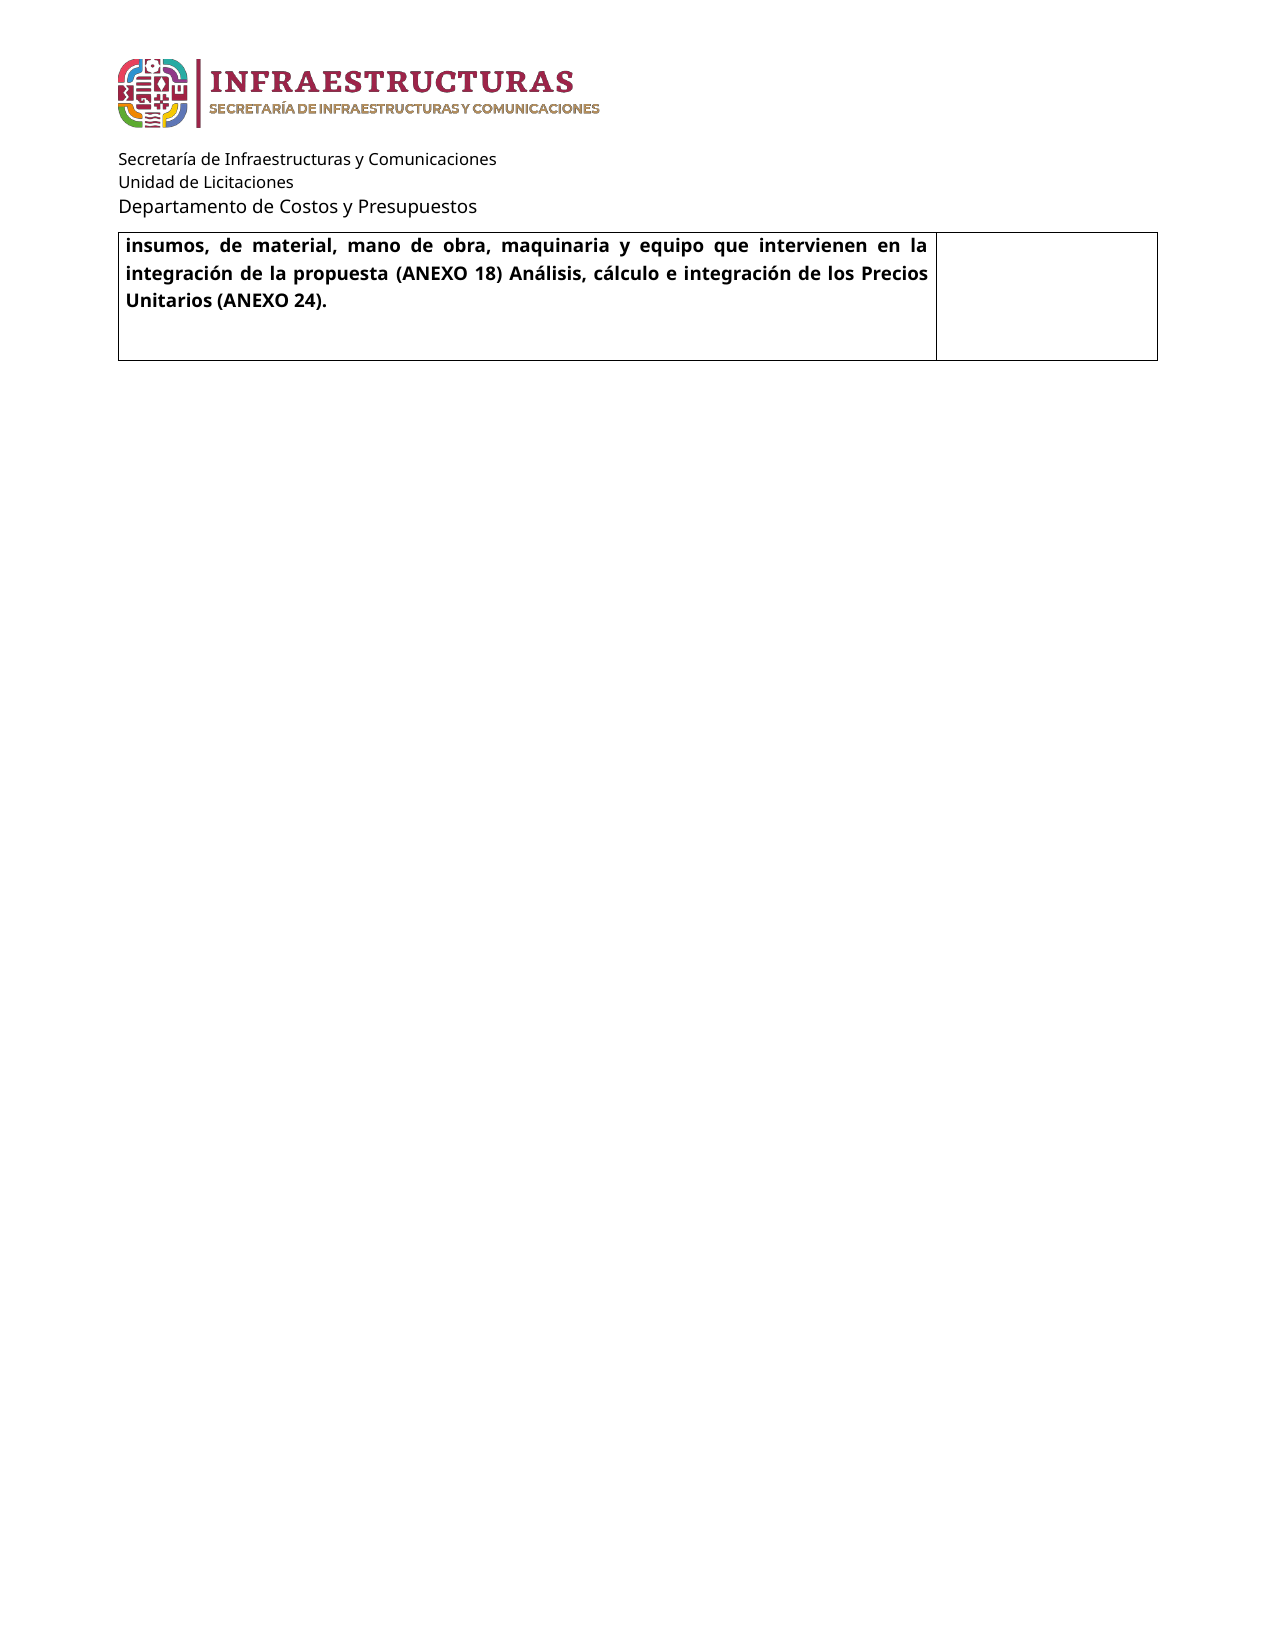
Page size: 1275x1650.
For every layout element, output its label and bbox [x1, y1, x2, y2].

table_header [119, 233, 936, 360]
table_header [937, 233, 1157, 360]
picture [118, 59, 624, 130]
